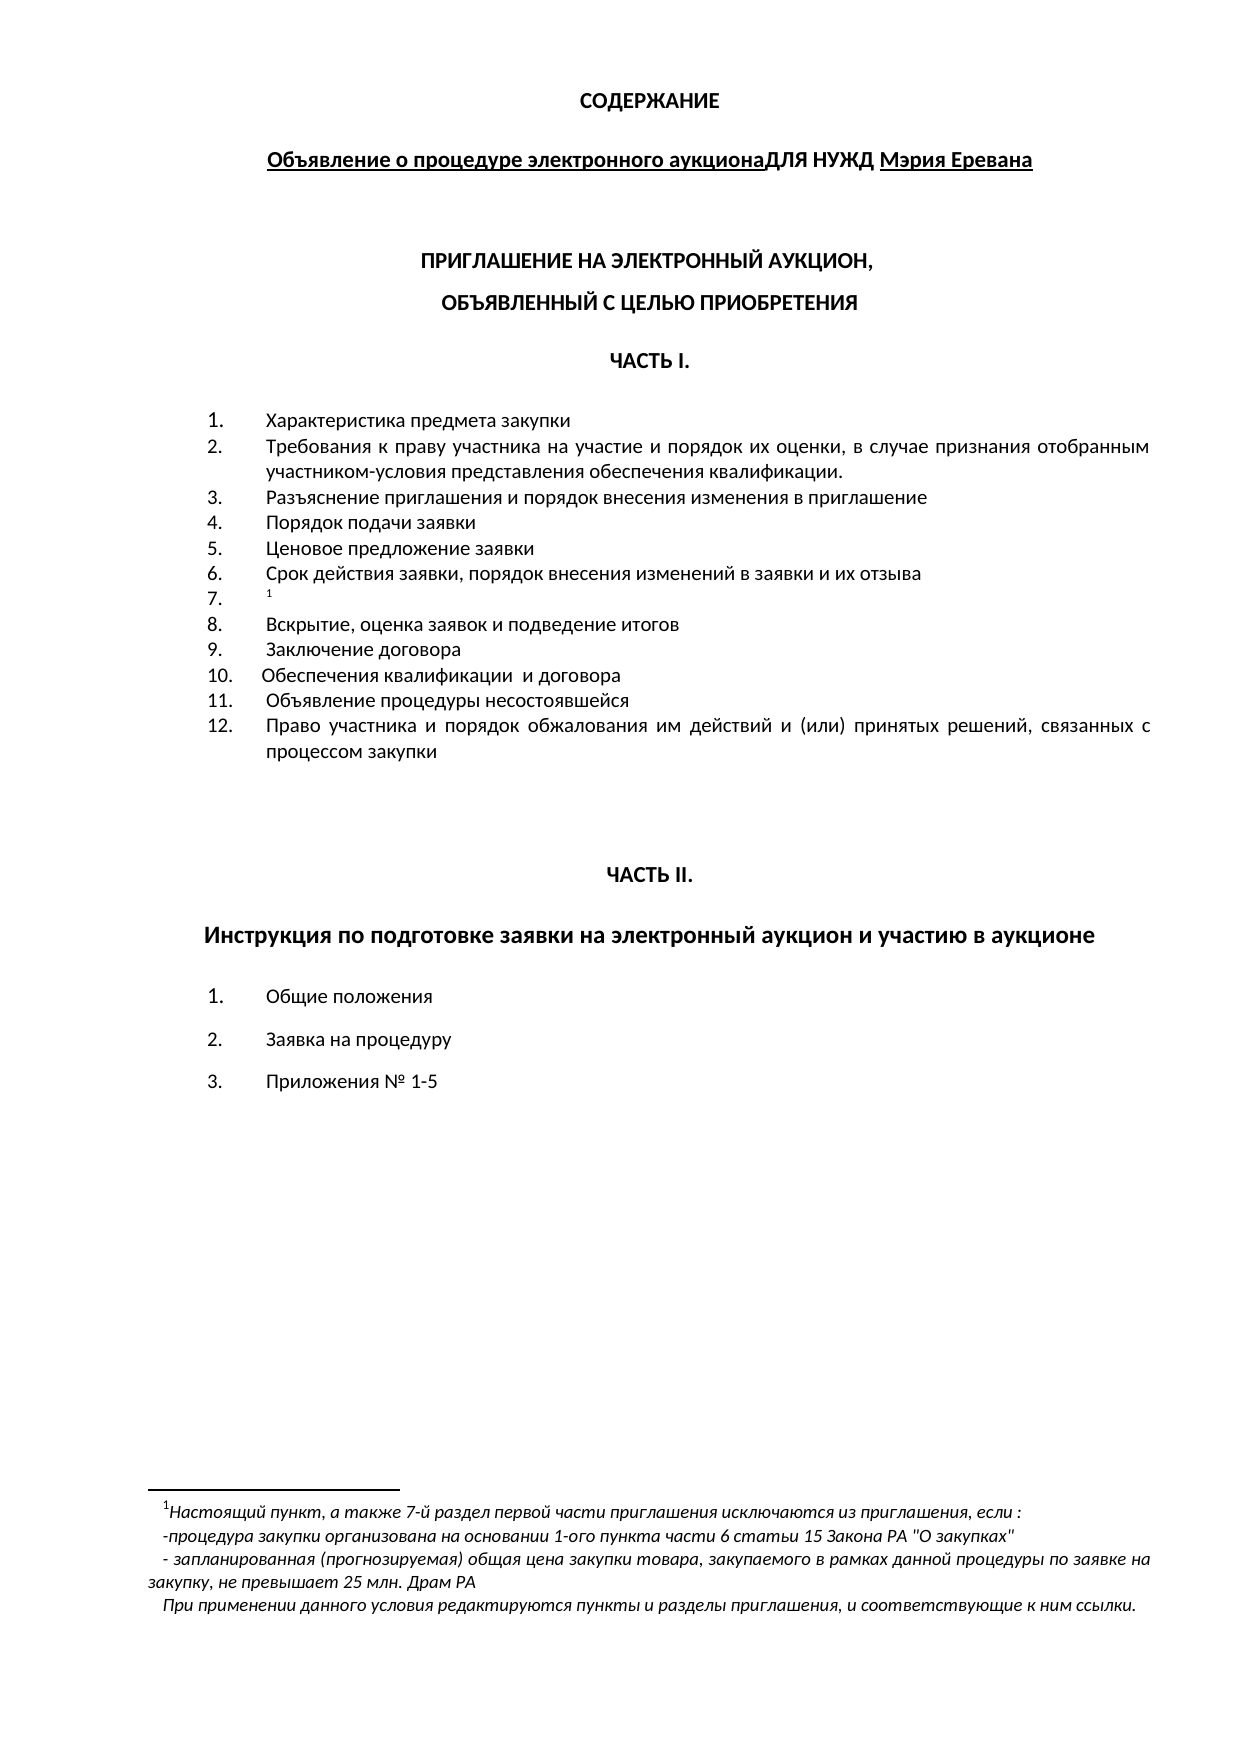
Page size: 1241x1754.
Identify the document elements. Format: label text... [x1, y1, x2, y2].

text 1. Общие положения [207, 981, 1152, 1009]
text 5. Ценовое предложение заявки [207, 535, 1152, 560]
text ЧАСТЬ II. [148, 860, 1152, 888]
text 4. Порядок подачи заявки [207, 509, 1152, 535]
text 3. Приложения № 1-5 [207, 1068, 1152, 1093]
text ПРИГЛАШЕНИЕ НА ЭЛЕКТРОННЫЙ АУКЦИОН, ОБЪЯВЛЕННЫЙ С ЦЕЛЬЮ ПРИОБРЕТЕНИЯ [148, 246, 1152, 316]
text 9. Заключение договора [207, 636, 1152, 662]
text 3. Разъяснение приглашения и порядок внесения изменения в приглашение [207, 484, 1152, 509]
text 2. Требования к праву участника на участие и порядок их оценки, в случае признания отобранным участником-условия представления обеспечения квалификации. [207, 433, 1152, 484]
text 12. Право участника и порядок обжалования им действий и (или) принятых решений, связанных с процессом закупки [207, 713, 1152, 763]
text 8. Вскрытие, оценка заявок и подведение итогов [207, 611, 1152, 636]
text 6. Срок действия заявки, порядок внесения изменений в заявки и их отзыва [207, 560, 1152, 586]
text Объявление о процедурe электронного аукционаДЛЯ НУЖД Мэрия Еревана [148, 145, 1152, 173]
text 11. Объявление процедуры несостоявшейся [207, 687, 1152, 713]
text 7. [207, 586, 1152, 611]
text 2. Заявка на процедуру [207, 1026, 1152, 1051]
text 10. Обеспечения квалификации и договора [207, 662, 1152, 687]
text 1. Характеристика предмета закупки [207, 405, 1152, 433]
text СОДЕРЖАНИЕ [148, 86, 1152, 114]
text ЧАСТЬ I. [148, 346, 1152, 374]
text Инструкция по подготовке заявки на электронный аукцион и участию в аукционе [148, 919, 1152, 949]
